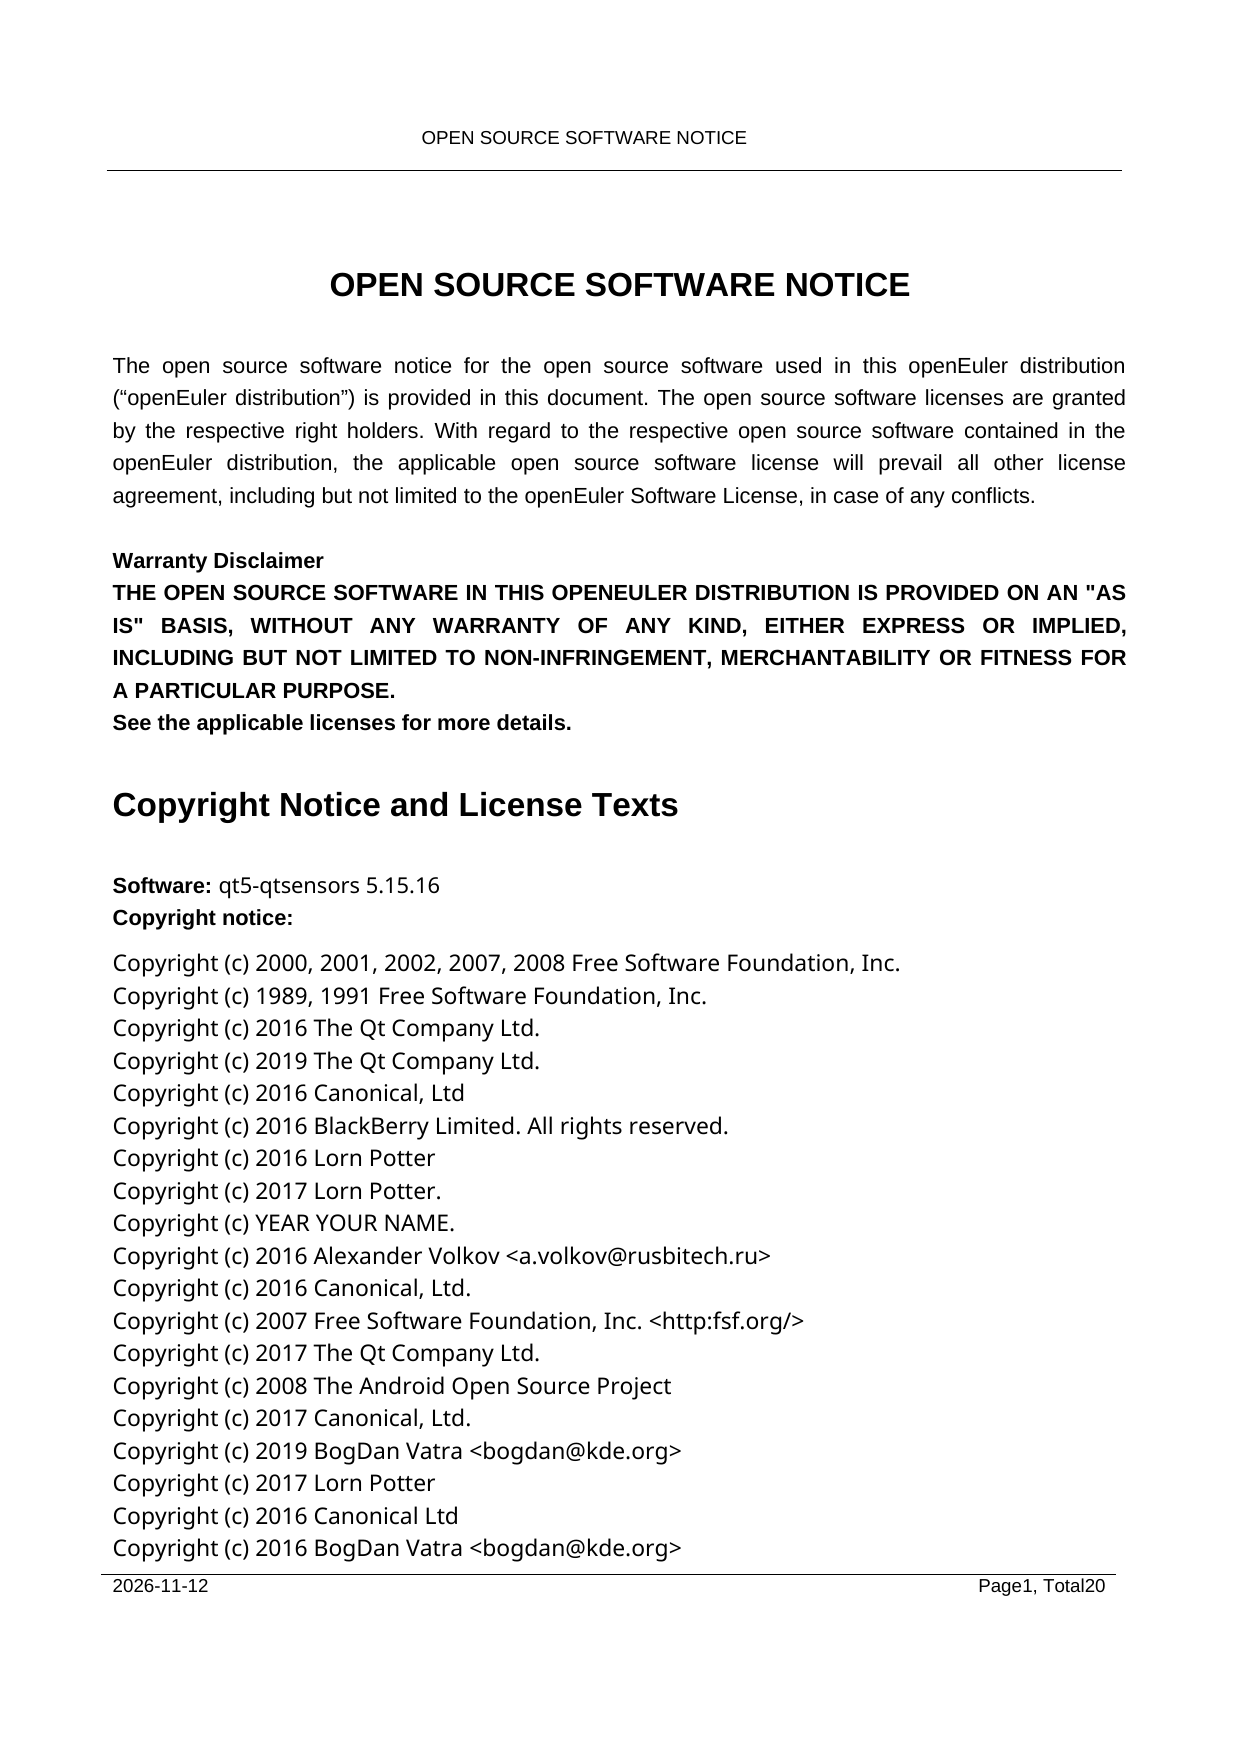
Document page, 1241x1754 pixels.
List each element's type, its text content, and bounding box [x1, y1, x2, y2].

text THE OPEN SOURCE SOFTWARE IN THIS OPENEULER DISTRIBUTION IS PROVIDED ON AN "AS IS" BASIS, WITHOUT ANY WARRANTY OF ANY KIND, EITHER EXPRESS OR IMPLIED, INCLUDING BUT NOT LIMITED TO NON-INFRINGEMENT, MERCHANTABILITY OR FITNESS FOR A PARTICULAR PURPOSE. See the applicable licenses for more details. [112, 576, 1128, 739]
text The open source software notice for the open source software used in this openEuler distribution (“openEuler distribution”) is provided in this document. The open source software licenses are granted by the respective right holders. With regard to the respective open source software contained in the openEuler distribution, the applicable open source software license will prevail all other license agreement, including but not limited to the openEuler Software License, in case of any conflicts. [112, 349, 1128, 511]
text OPEN SOURCE SOFTWARE NOTICE [112, 251, 1128, 316]
text Copyright notice: [112, 901, 1128, 934]
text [112, 947, 1128, 1564]
text Copyright Notice and License Texts [112, 771, 1128, 836]
title Software: qt5-qtsensors 5.15.16 [112, 869, 1128, 901]
text Warranty Disclaimer [112, 544, 1128, 576]
